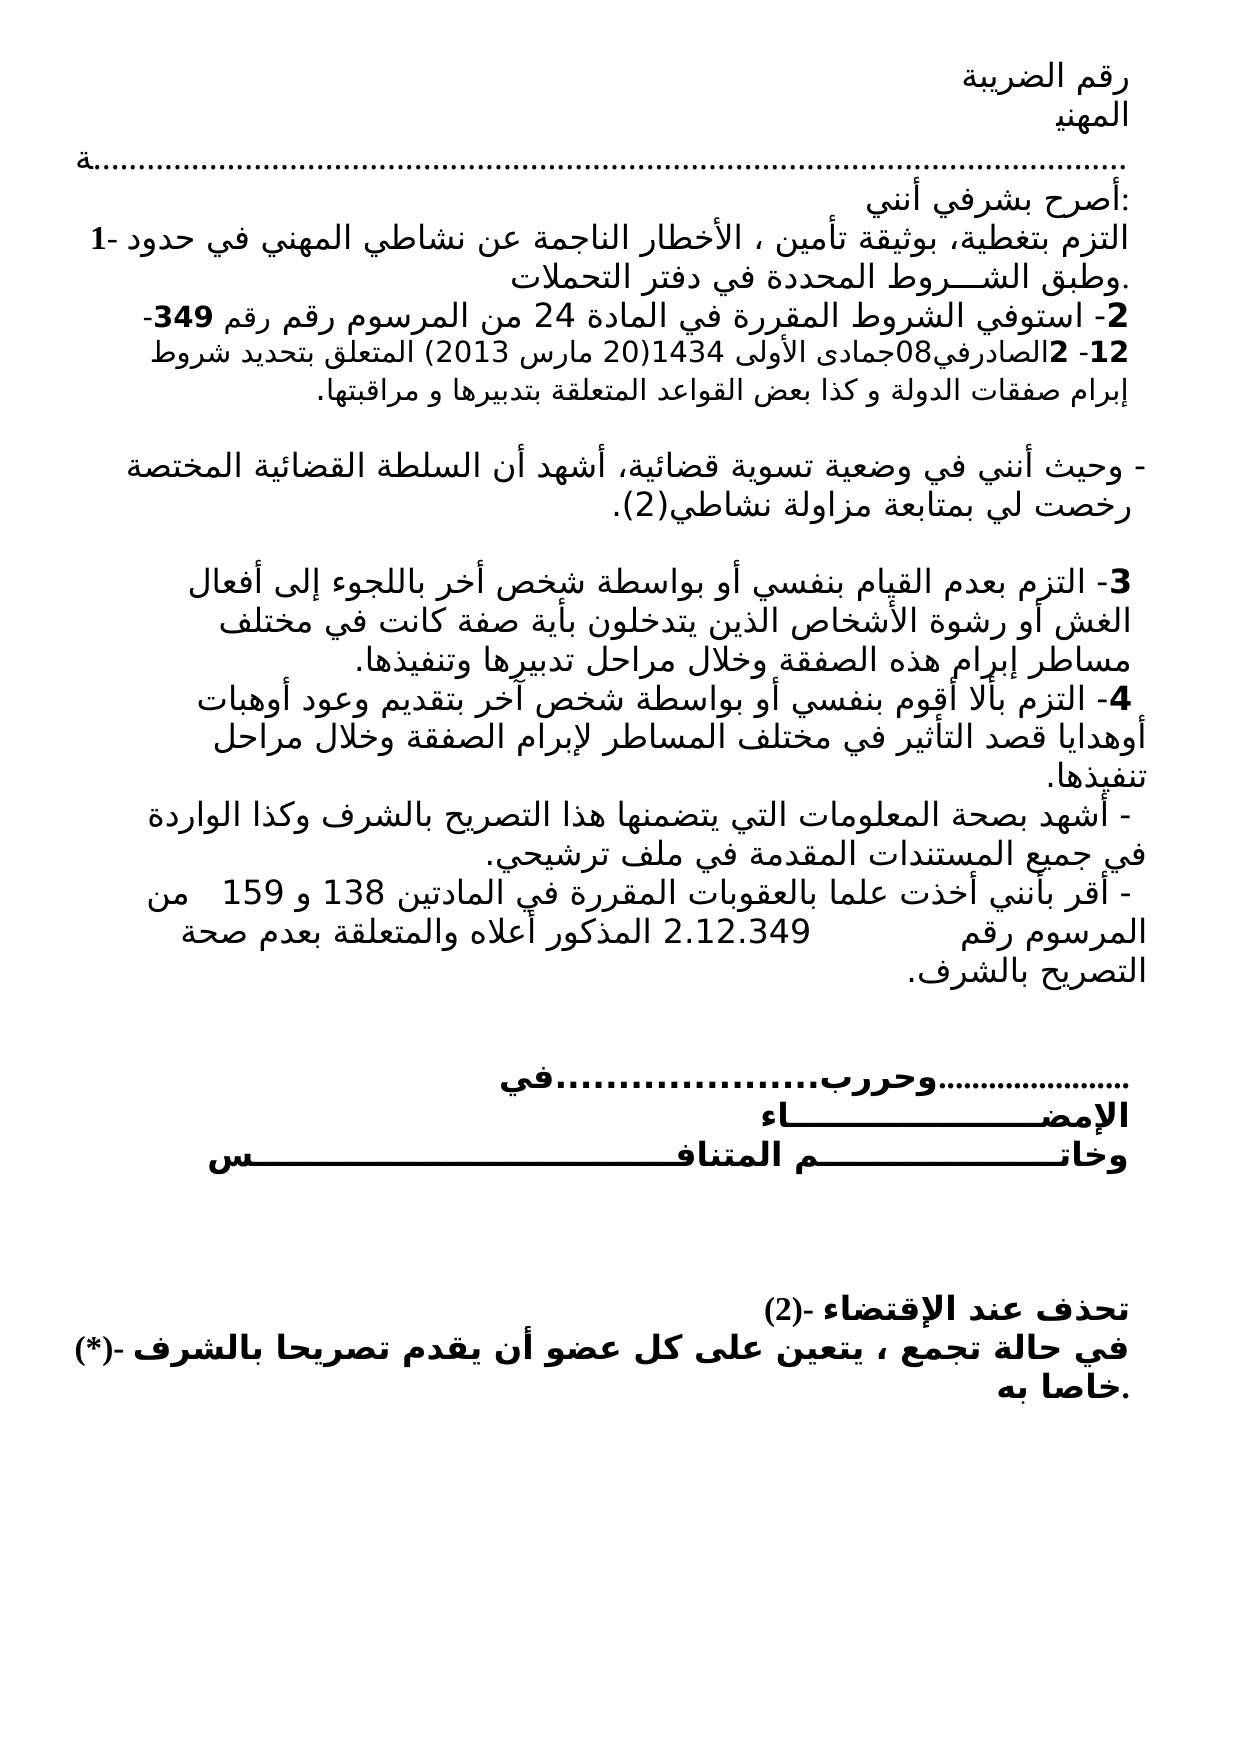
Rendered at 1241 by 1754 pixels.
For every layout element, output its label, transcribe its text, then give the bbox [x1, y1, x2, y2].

text - أشهد بصحة المعلومات التي يتضمنها هذا التصريح بالشرف وكذا الواردة في جميع المستندات المقدمة في ملف ترشيحي. [125, 796, 1147, 873]
text 1- التزم بتغطية، بوثيقة تأمين ، الأخطار الناجمة عن نشاطي المهني في حدود وطبق الشـــروط المحددة في دفتر التحملات. [74, 218, 1130, 297]
text - أقر بأنني أخذت علما بالعقوبات المقررة في المادتين 138 و 159 من المرسوم رقم 2.12.349 المذكور أعلاه والمتعلقة بعدم صحة التصريح بالشرف. [125, 873, 1147, 990]
text 2- استوفي الشروط المقررة في المادة 24 من المرسوم رقم رقم 349-12- 2الصادرفي08جمادى الأولى 1434(20 مارس 2013) المتعلق بتحديد شروط إبرام صفقات الدولة و كذا بعض القواعد المتعلقة بتدبيرها و مراقبتها. [118, 297, 1130, 408]
text 4- التزم بألا أقوم بنفسي أو بواسطة شخص آخر بتقديم وعود أوهبات أوهدايا قصد التأثير في مختلف المساطر لإبرام الصفقة وخلال مراحل تنفيذها. [125, 679, 1147, 796]
text 3- التزم بعدم القيام بنفسي أو بواسطة شخص أخر باللجوء إلى أفعال الغش أو رشوة الأشخاص الذين يتدخلون بأية صفة كانت في مختلف مساطر إبرام هذه الصفقة وخلال مراحل تدبيرها وتنفيذها. [125, 563, 1132, 679]
text وحررب.....................في....................... [74, 1028, 1130, 1096]
text رقم الضريبة المهنية.................................................................................................................... [74, 56, 1130, 179]
text الإمضــــــــــــــــــــــاء وخاتـــــــــــــــــــــم المتنافـــــــــــــــــــــــــــــــــــــس [74, 1096, 1130, 1174]
text أصرح بشرفي أنني: [74, 179, 1130, 218]
text - وحيث أنني في وضعية تسوية قضائية، أشهد أن السلطة القضائية المختصة رخصت لي بمتابعة مزاولة نشاطي(2). [125, 447, 1147, 524]
text (2)- تحذف عند الإقتضاء [74, 1289, 1130, 1328]
text (*)- في حالة تجمع ، يتعين على كل عضو أن يقدم تصريحا بالشرف خاصا به. [74, 1328, 1130, 1406]
